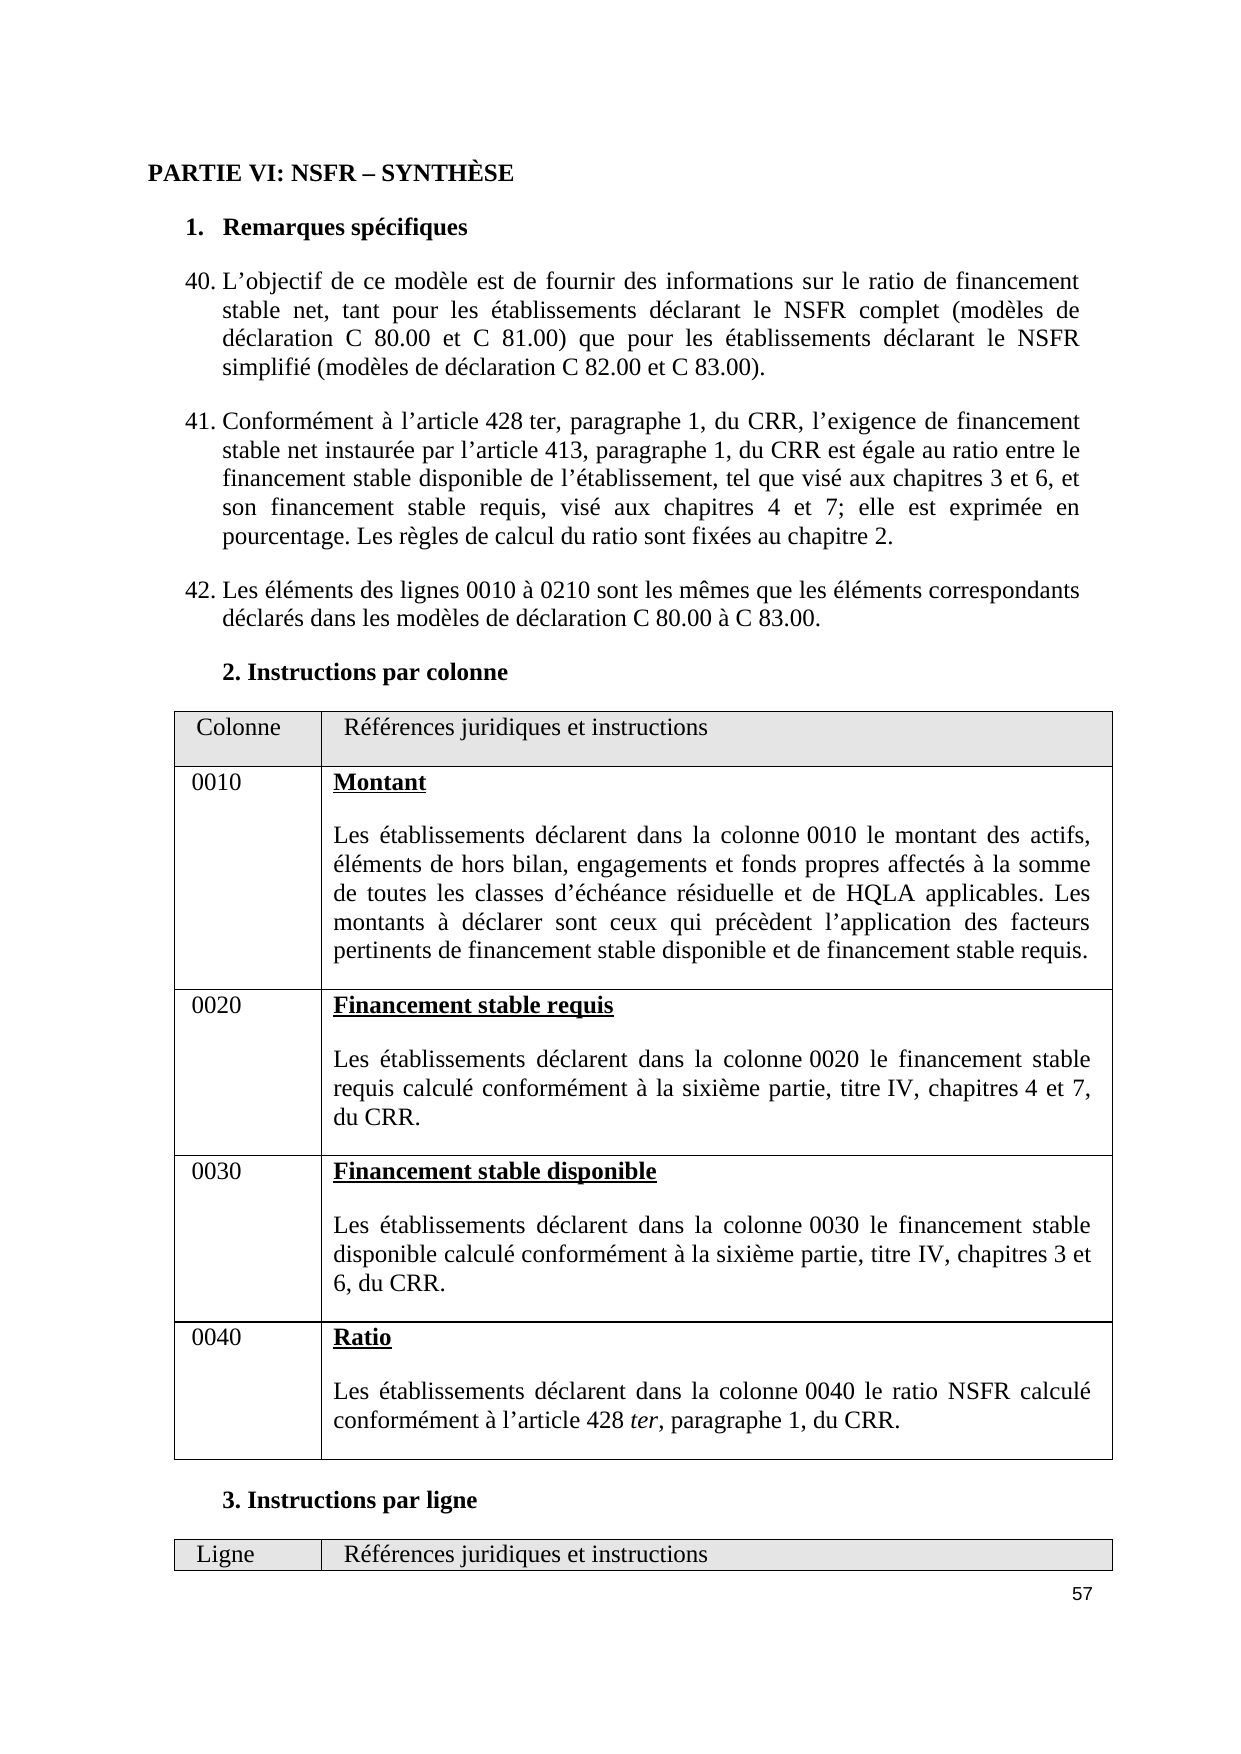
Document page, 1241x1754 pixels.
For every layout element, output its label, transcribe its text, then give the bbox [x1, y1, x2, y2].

list Les éléments des lignes 0010 à 0210 sont les mêmes que les éléments correspondants déclarés dans les modèles de déclaration C 80.00 à C 83.00. [185, 575, 1081, 632]
table_cell 0040 [175, 1323, 321, 1459]
list L’objectif de ce modèle est de fournir des informations sur le ratio de financement stable net, tant pour les établissements déclarant le NSFR complet (modèles de déclaration C 80.00 et C 81.00) que pour les établissements déclarant le NSFR simplifié (modèles de déclaration C 82.00 et C 83.00). [185, 266, 1081, 381]
table_header Références juridiques et instructions [322, 712, 1112, 766]
table_cell Financement stable requis Les établissements déclarent dans la colonne 0020 le financement stable requis calculé conformément à la sixième partie, titre IV, chapitres 4 et 7, du CRR. [322, 990, 1112, 1155]
table_header Ligne [175, 1540, 321, 1570]
list Remarques spécifiques [185, 212, 1092, 241]
table_cell Ratio Les établissements déclarent dans la colonne 0040 le ratio NSFR calculé conformément à l’article 428 ter, paragraphe 1, du CRR. [322, 1323, 1112, 1459]
list Conformément à l’article 428 ter, paragraphe 1, du CRR, l’exigence de financement stable net instaurée par l’article 413, paragraphe 1, du CRR est égale au ratio entre le financement stable disponible de l’établissement, tel que visé aux chapitres 3 et 6, et son financement stable requis, visé aux chapitres 4 et 7; elle est exprimée en pourcentage. Les règles de calcul du ratio sont fixées au chapitre 2. [185, 406, 1081, 550]
table_cell 0020 [175, 990, 321, 1155]
text 3. Instructions par ligne [222, 1485, 1092, 1513]
table_cell 0030 [175, 1156, 321, 1321]
text 2. Instructions par colonne [222, 657, 1092, 686]
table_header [322, 1540, 1112, 1570]
table_cell Financement stable disponible Les établissements déclarent dans la colonne 0030 le financement stable disponible calculé conformément à la sixième partie, titre IV, chapitres 3 et 6, du CRR. [322, 1156, 1112, 1321]
table_header Colonne [175, 712, 321, 766]
text PARTIE VI: NSFR – SYNTHÈSE [148, 158, 1092, 187]
table_cell 0010 [175, 767, 321, 989]
table_cell Montant Les établissements déclarent dans la colonne 0010 le montant des actifs, éléments de hors bilan, engagements et fonds propres affectés à la somme de toutes les classes d’échéance résiduelle et de HQLA applicables. Les montants à déclarer sont ceux qui précèdent l’application des facteurs pertinents de financement stable disponible et de financement stable requis. [322, 767, 1112, 989]
